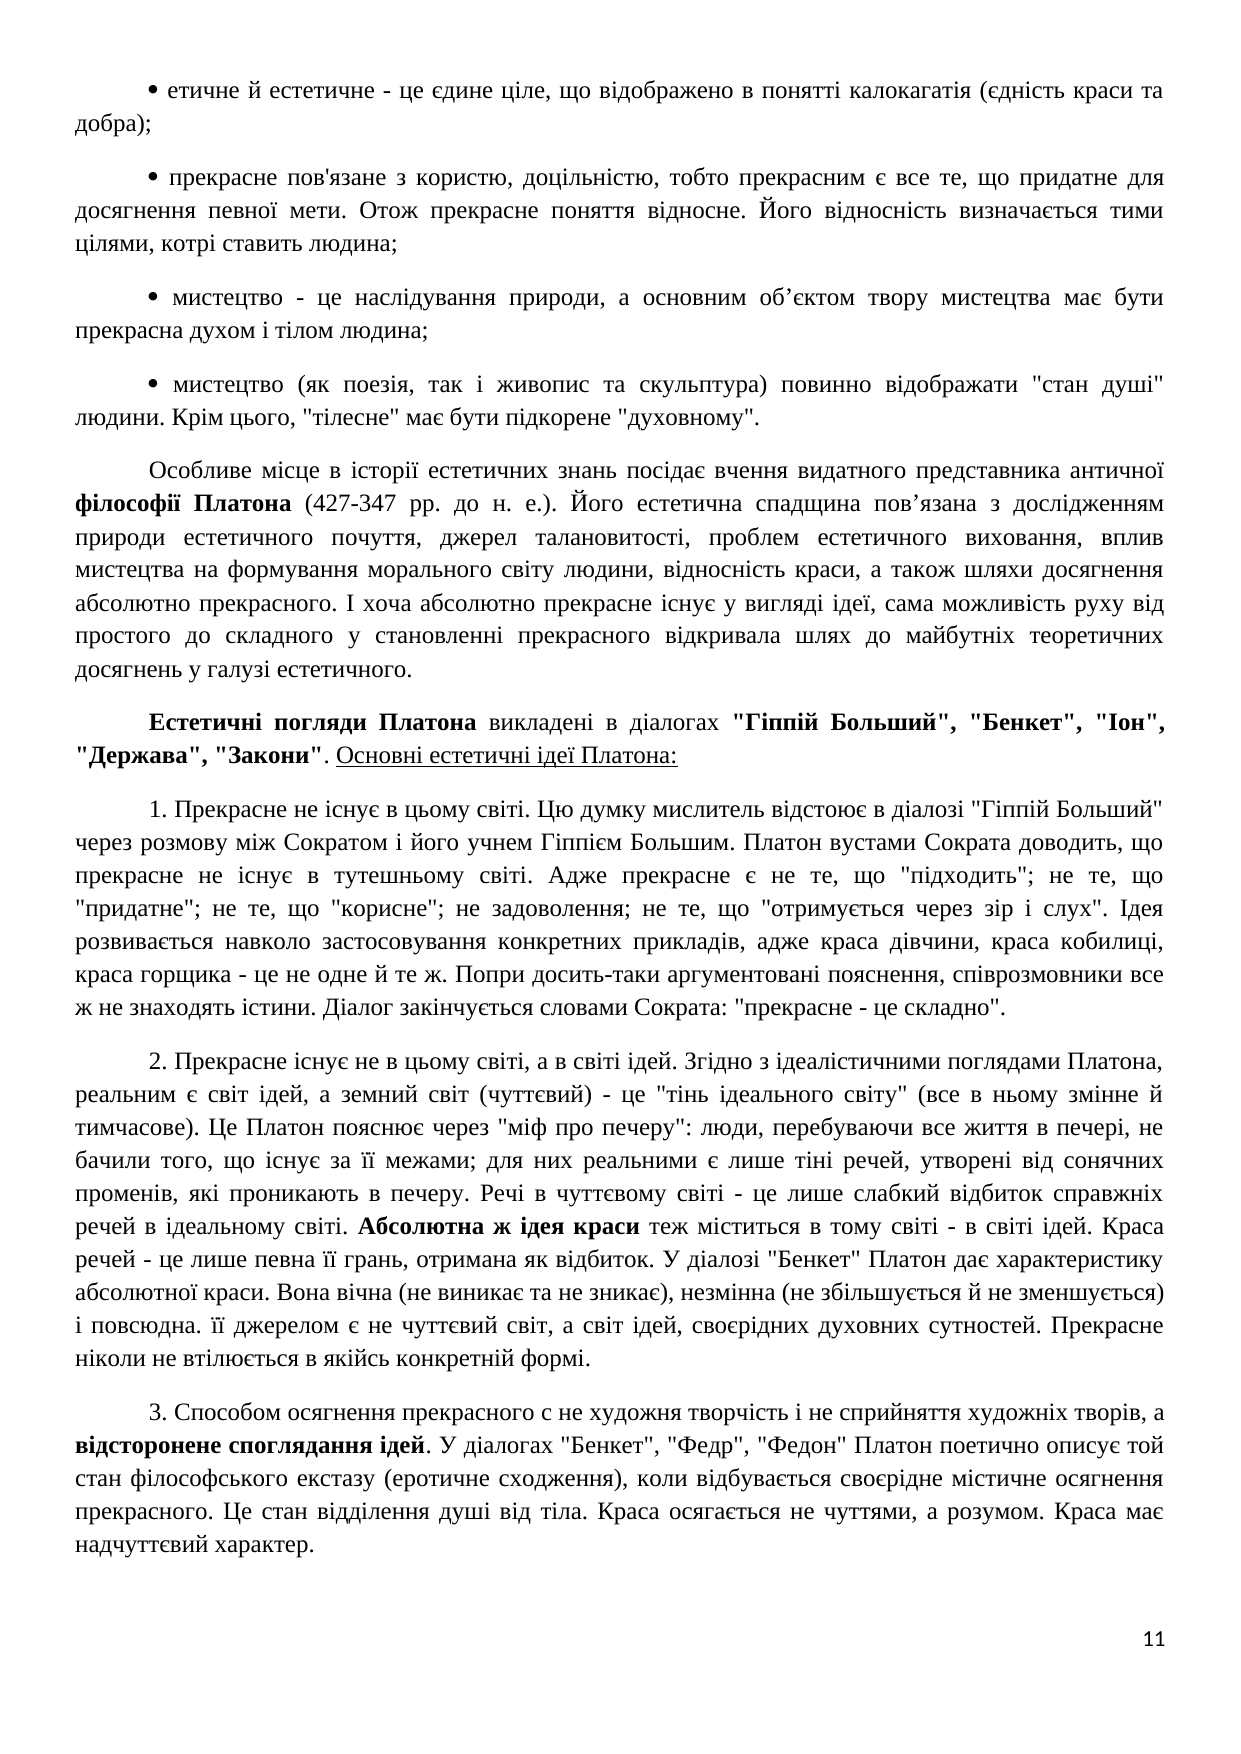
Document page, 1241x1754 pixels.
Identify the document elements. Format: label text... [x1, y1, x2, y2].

text 3. Способом осягнення прекрасного с не художня творчість і не сприйняття художніх творів, а відсторонене споглядання ідей. У діалогах "Бенкет", "Федр", "Федон" Платон поетично описує той стан філософського екстазу (еротичне сходження), коли відбувається своєрідне містичне осягнення прекрасного. Це стан відділення душі від тіла. Краса осягається не чуттями, а розумом. Краса має надчуттєвий характер. [75, 1397, 1165, 1558]
text прекрасне пов'язане з користю, доцільністю, тобто прекрасним є все те, що придатне для досягнення певної мети. Отож прекрасне поняття відносне. Його відносність визначається тими цілями, котрі ставить людина; [75, 162, 1165, 257]
text Естетичні погляди Платона викладені в діалогах "Гіппій Больший", "Бенкет", "Іон", "Держава", "Закони". Основні естетичні ідеї Платона: [75, 707, 1165, 769]
text етичне й естетичне - це єдине ціле, що відображено в понятті калокагатія (єдність краси та добра); [75, 75, 1165, 137]
text мистецтво (як поезія, так і живопис та скульптура) повинно відображати "стан душі" людини. Крім цього, "тілесне" має бути підкорене "духовному". [75, 369, 1165, 430]
text мистецтво - це наслідування природи, а основним об’єктом твору мистецтва має бути прекрасна духом і тілом людина; [75, 282, 1165, 343]
text 2. Прекрасне існує не в цьому світі, а в світі ідей. Згідно з ідеалістичними поглядами Платона, реальним є світ ідей, а земний світ (чуттєвий) - це "тінь ідеального світу" (все в ньому змінне й тимчасове). Це Платон пояснює через "міф про печеру": люди, перебуваючи все життя в печері, не бачили того, що існує за її межами; для них реальними є лише тіні речей, утворені від сонячних променів, які проникають в печеру. Речі в чуттєвому світі - це лише слабкий відбиток справжніх речей в ідеальному світі. Абсолютна ж ідея краси теж міститься в тому світі - в світі ідей. Краса речей - це лише певна її грань, отримана як відбиток. У діалозі "Бенкет" Платон дає характеристику абсолютної краси. Вона вічна (не виникає та не зникає), незмінна (не збільшується й не зменшується) і повсюдна. її джерелом є не чуттєвий світ, а світ ідей, своєрідних духовних сутностей. Прекрасне ніколи не втілюється в якійсь конкретній формі. [75, 1046, 1165, 1372]
text 1. Прекрасне не існує в цьому світі. Цю думку мислитель відстоює в діалозі "Гіппій Больший" через розмову між Сократом і його учнем Гіппієм Большим. Платон вустами Сократа доводить, що прекрасне не існує в тутешньому світі. Адже прекрасне є не те, що "підходить"; не те, що "придатне"; не те, що "корисне"; не задоволення; не те, що "отримується через зір і слух". Ідея розвивається навколо застосовування конкретних прикладів, адже краса дівчини, краса кобилиці, краса горщика - це не одне й те ж. Попри досить-таки аргументовані пояснення, співрозмовники все ж не знаходять істини. Діалог закінчується словами Сократа: "прекрасне - це складно". [75, 794, 1165, 1021]
text Особливе місце в історії естетичних знань посідає вчення видатного представника античної філософії Платона (427-347 рр. до н. е.). Його естетична спадщина пов’язана з дослідженням природи естетичного почуття, джерел талановитості, проблем естетичного виховання, вплив мистецтва на формування морального світу людини, відносність краси, а також шляхи досягнення абсолютно прекрасного. І хоча абсолютно прекрасне існує у вигляді ідеї, сама можливість руху від простого до складного у становленні прекрасного відкривала шлях до майбутніх теоретичних досягнень у галузі естетичного. [75, 456, 1165, 682]
